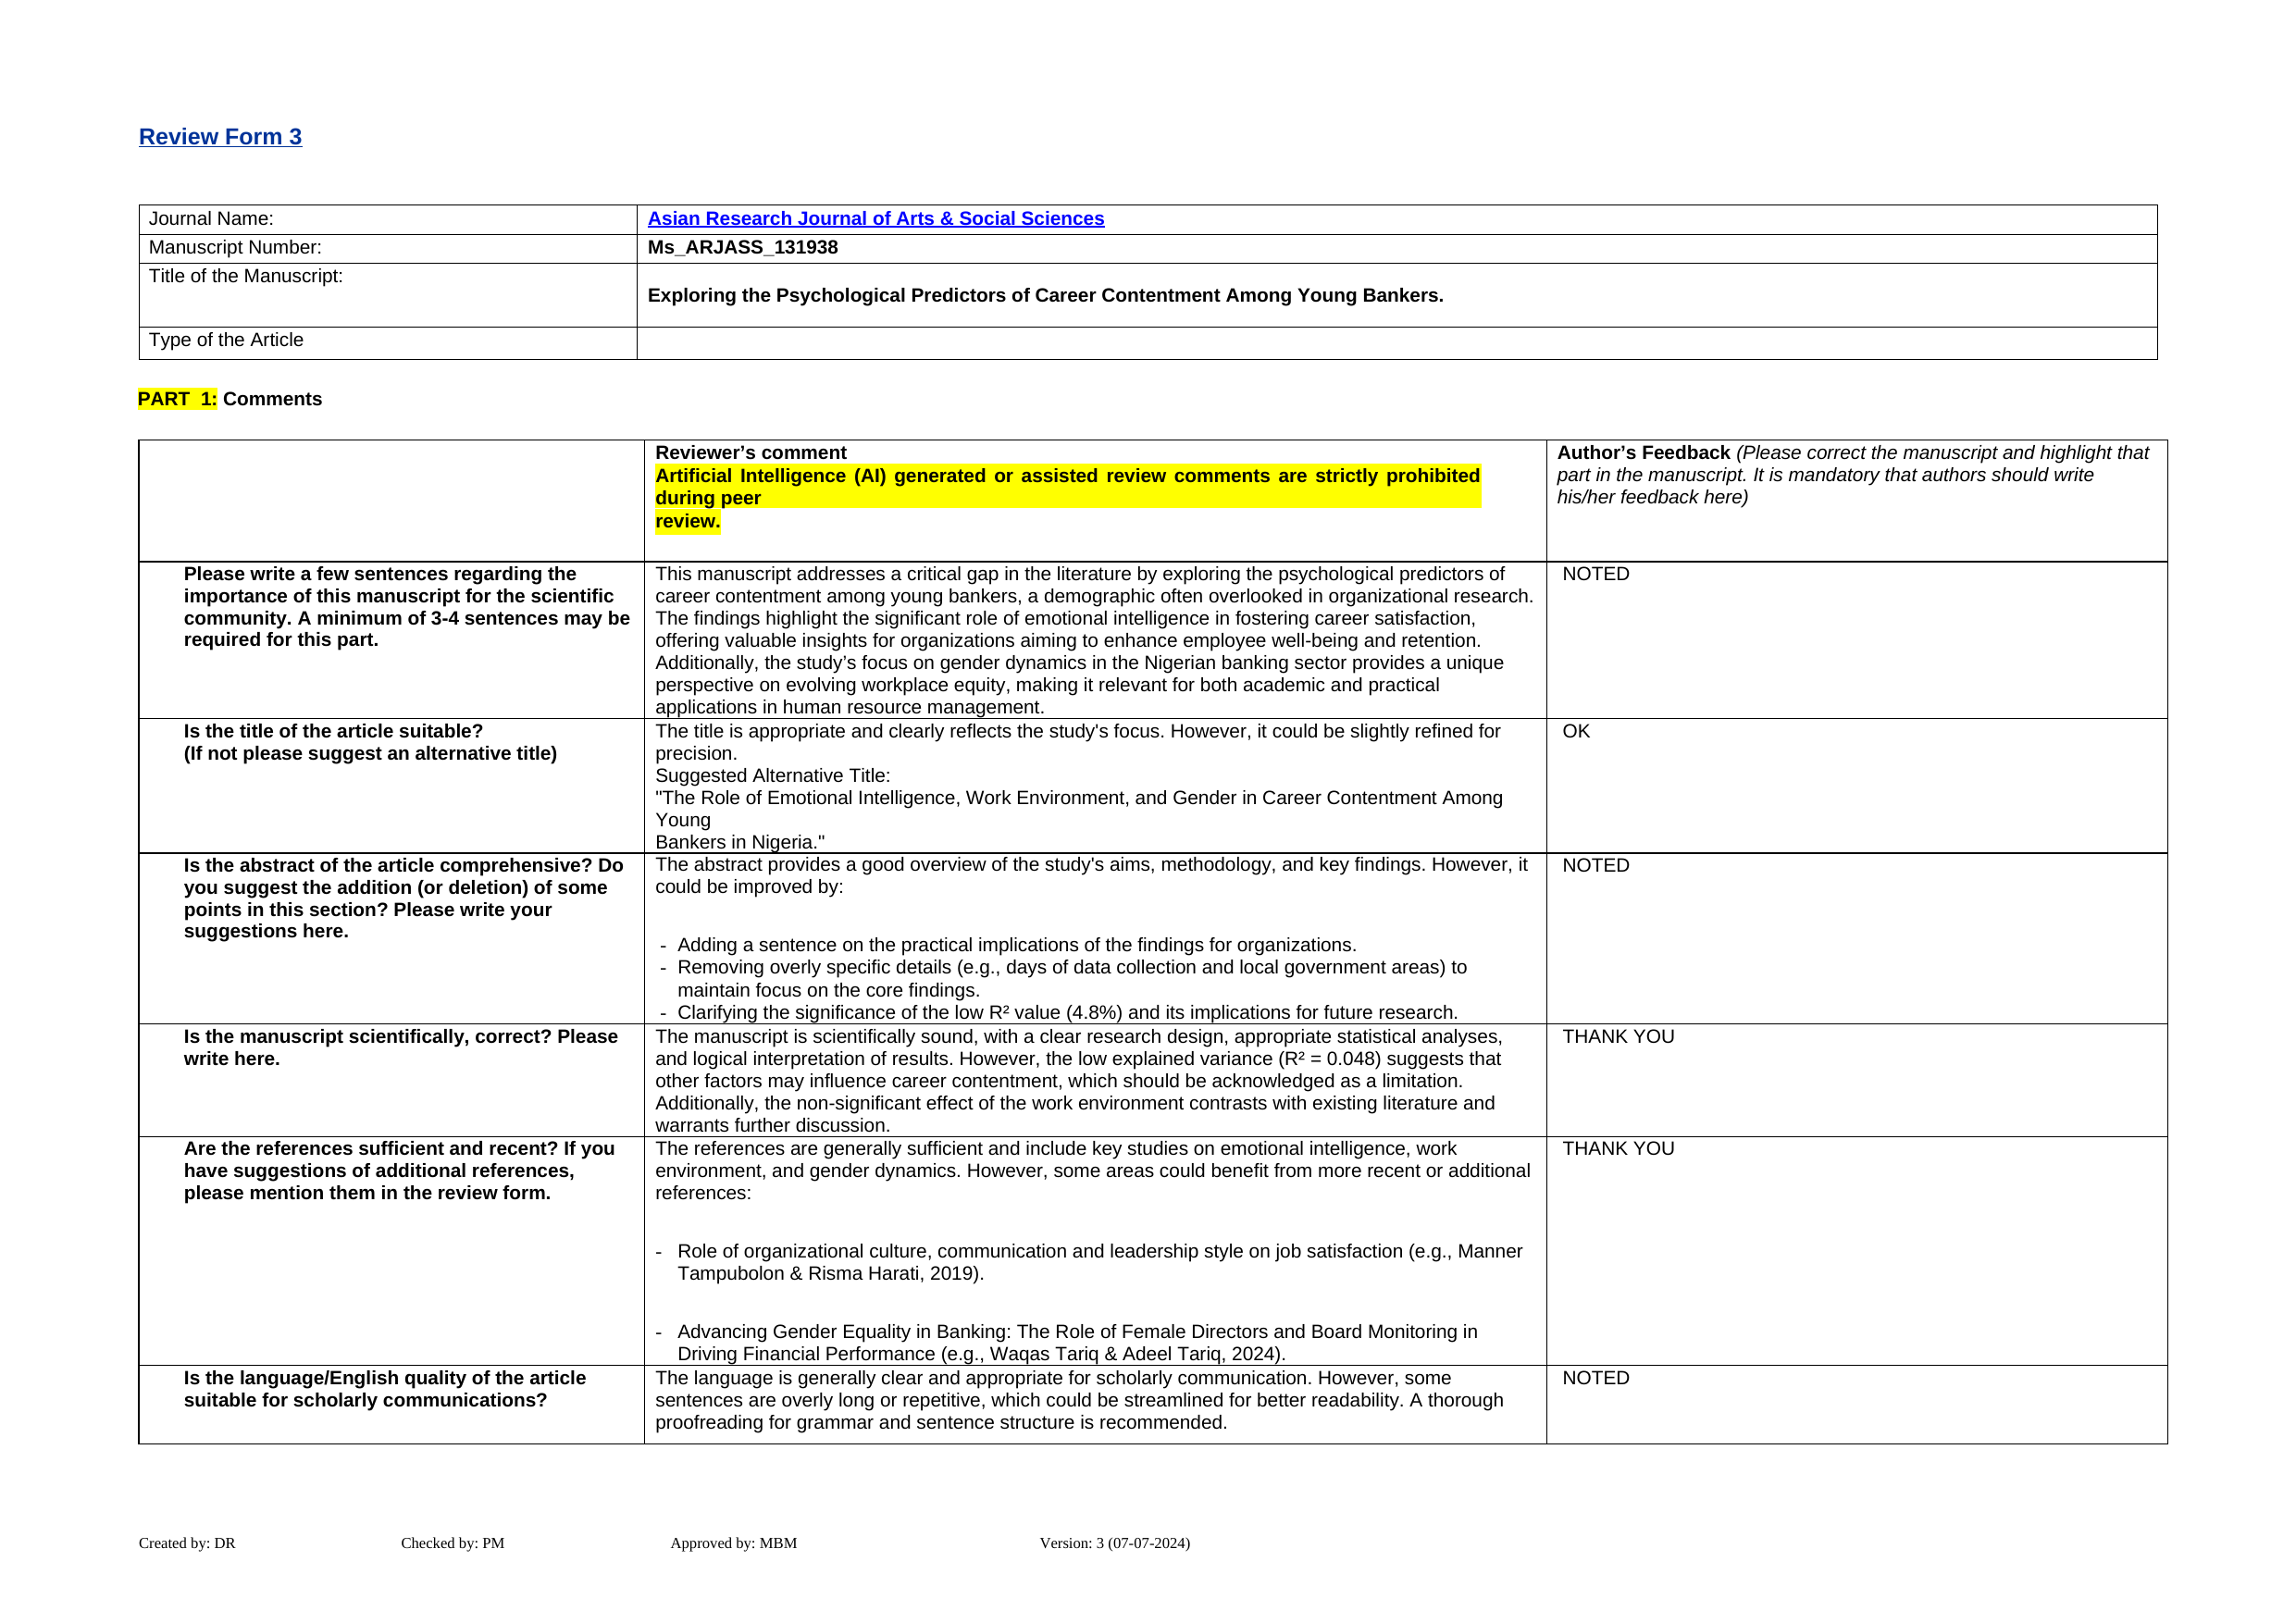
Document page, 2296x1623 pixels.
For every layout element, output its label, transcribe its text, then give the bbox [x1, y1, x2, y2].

text PART 1: Comments [217, 388, 1591, 410]
table_header Author’s Feedback (Please correct the manuscript and highlight that part in the manuscript. It is mandatory that authors should write his/her feedback here) [1547, 440, 2167, 561]
table_cell NOTED [1547, 854, 2167, 1023]
table_cell The abstract provides a good overview of the study's aims, methodology, and key findings. However, it could be improved by: Adding a sentence on the practical implications of the findings for organizations. Removing overly specific details (e.g., days of data collection and local government areas) to maintain focus on the core findings. Clarifying the significance of the low R² value (4.8%) and its implications for future research. [645, 854, 1546, 1023]
table_header Journal Name: [140, 205, 637, 233]
table_cell Is the abstract of the article comprehensive? Do you suggest the addition (or deletion) of some points in this section? Please write your suggestions here. [140, 854, 644, 1023]
table_cell NOTED [1547, 1366, 2167, 1443]
table_cell Ms_ARJASS_131938 [638, 235, 2157, 263]
table_cell Is the title of the article suitable? (If not please suggest an alternative title) [140, 719, 644, 852]
table_cell NOTED [1547, 563, 2167, 718]
table_cell The manuscript is scientifically sound, with a clear research design, appropriate statistical analyses, and logical interpretation of results. However, the low explained variance (R² = 0.048) suggests that other factors may influence career contentment, which should be acknowledged as a limitation. Additionally, the non-significant effect of the work environment contrasts with existing literature and warrants further discussion. [645, 1024, 1546, 1135]
table_cell The title is appropriate and clearly reflects the study's focus. However, it could be slightly refined for precision. Suggested Alternative Title: "The Role of Emotional Intelligence, Work Environment, and Gender in Career Contentment Among Young Bankers in Nigeria." [645, 719, 1546, 852]
table_header Asian Research Journal of Arts & Social Sciences [638, 205, 2157, 233]
table_cell Is the manuscript scientifically, correct? Please write here. [140, 1024, 644, 1135]
table_cell Is the language/English quality of the article suitable for scholarly communications? [140, 1366, 644, 1443]
table_cell THANK YOU [1547, 1024, 2167, 1135]
table_cell OK [1547, 719, 2167, 852]
table_cell This manuscript addresses a critical gap in the literature by exploring the psychological predictors of career contentment among young bankers, a demographic often overlooked in organizational research. The findings highlight the significant role of emotional intelligence in fostering career satisfaction, offering valuable insights for organizations aiming to enhance employee well-being and retention. Additionally, the study’s focus on gender dynamics in the Nigerian banking sector provides a unique perspective on evolving workplace equity, making it relevant for both academic and practical applications in human resource management. [645, 563, 1546, 718]
table_cell Manuscript Number: [140, 235, 637, 263]
table_cell Title of the Manuscript: [140, 264, 637, 326]
table_header Reviewer’s comment [645, 440, 1546, 561]
table_cell Please write a few sentences regarding the importance of this manuscript for the scientific community. A minimum of 3-4 sentences may be required for this part. [140, 563, 644, 718]
table_cell Type of the Article [140, 328, 637, 359]
table_cell The language is generally clear and appropriate for scholarly communication. However, some sentences are overly long or repetitive, which could be streamlined for better readability. A thorough proofreading for grammar and sentence structure is recommended. [645, 1366, 1546, 1443]
table_cell THANK YOU [1547, 1137, 2167, 1365]
table_cell Exploring the Psychological Predictors of Career Contentment Among Young Bankers. [638, 264, 2157, 326]
table_header [140, 440, 644, 561]
table_cell The references are generally sufficient and include key studies on emotional intelligence, work environment, and gender dynamics. However, some areas could benefit from more recent or additional references: Role of organizational culture, communication and leadership style on job satisfaction (e.g., Manner Tampubolon & Risma Harati, 2019). Advancing Gender Equality in Banking: The Role of Female Directors and Board Monitoring in Driving Financial Performance (e.g., Waqas Tariq & Adeel Tariq, 2024). [645, 1137, 1546, 1365]
table_cell Are the references sufficient and recent? If you have suggestions of additional references, please mention them in the review form. [140, 1137, 644, 1365]
table_cell [638, 328, 2157, 359]
